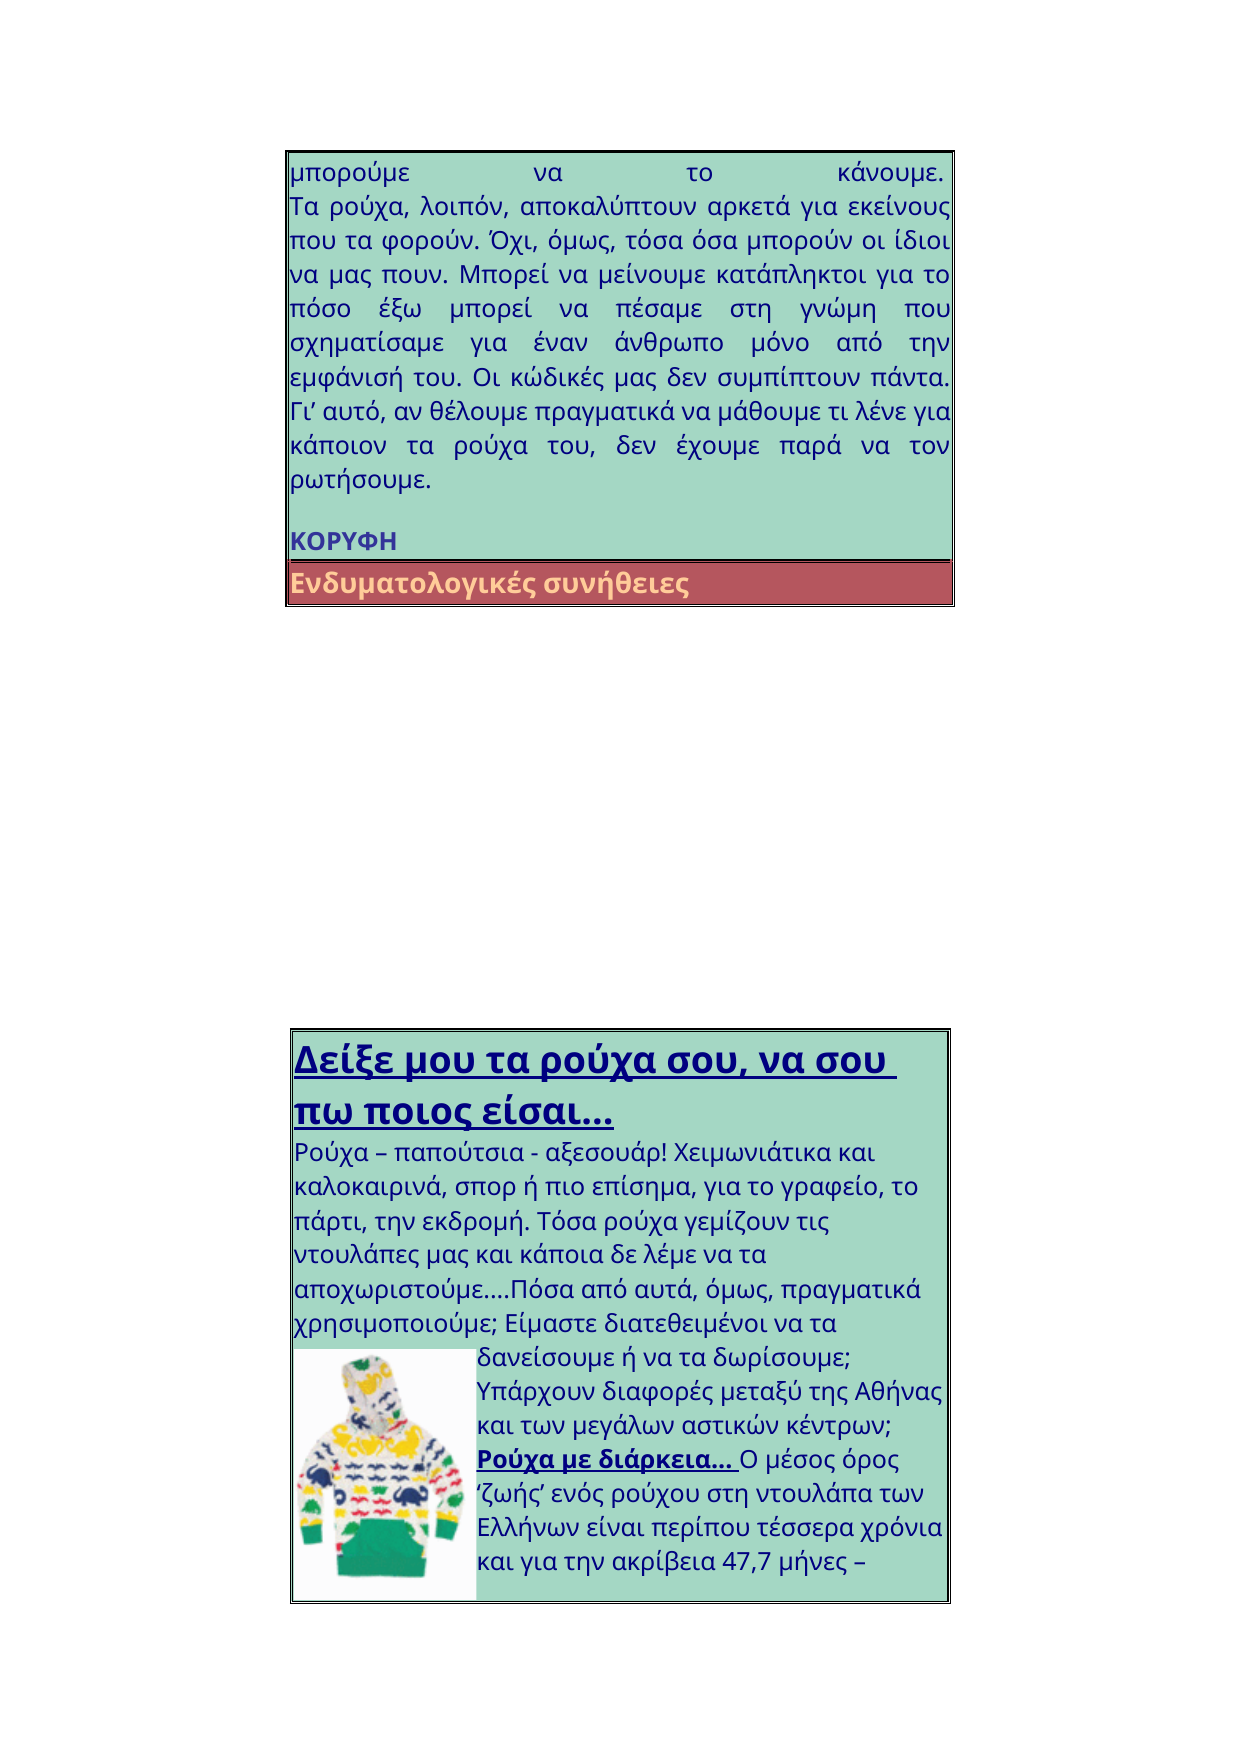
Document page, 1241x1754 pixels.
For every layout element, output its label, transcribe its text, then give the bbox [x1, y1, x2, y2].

table_cell Ενδυματολογικές συνήθειες [289, 559, 952, 604]
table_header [289, 153, 952, 559]
picture [293, 1349, 477, 1600]
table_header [293, 1032, 947, 1601]
